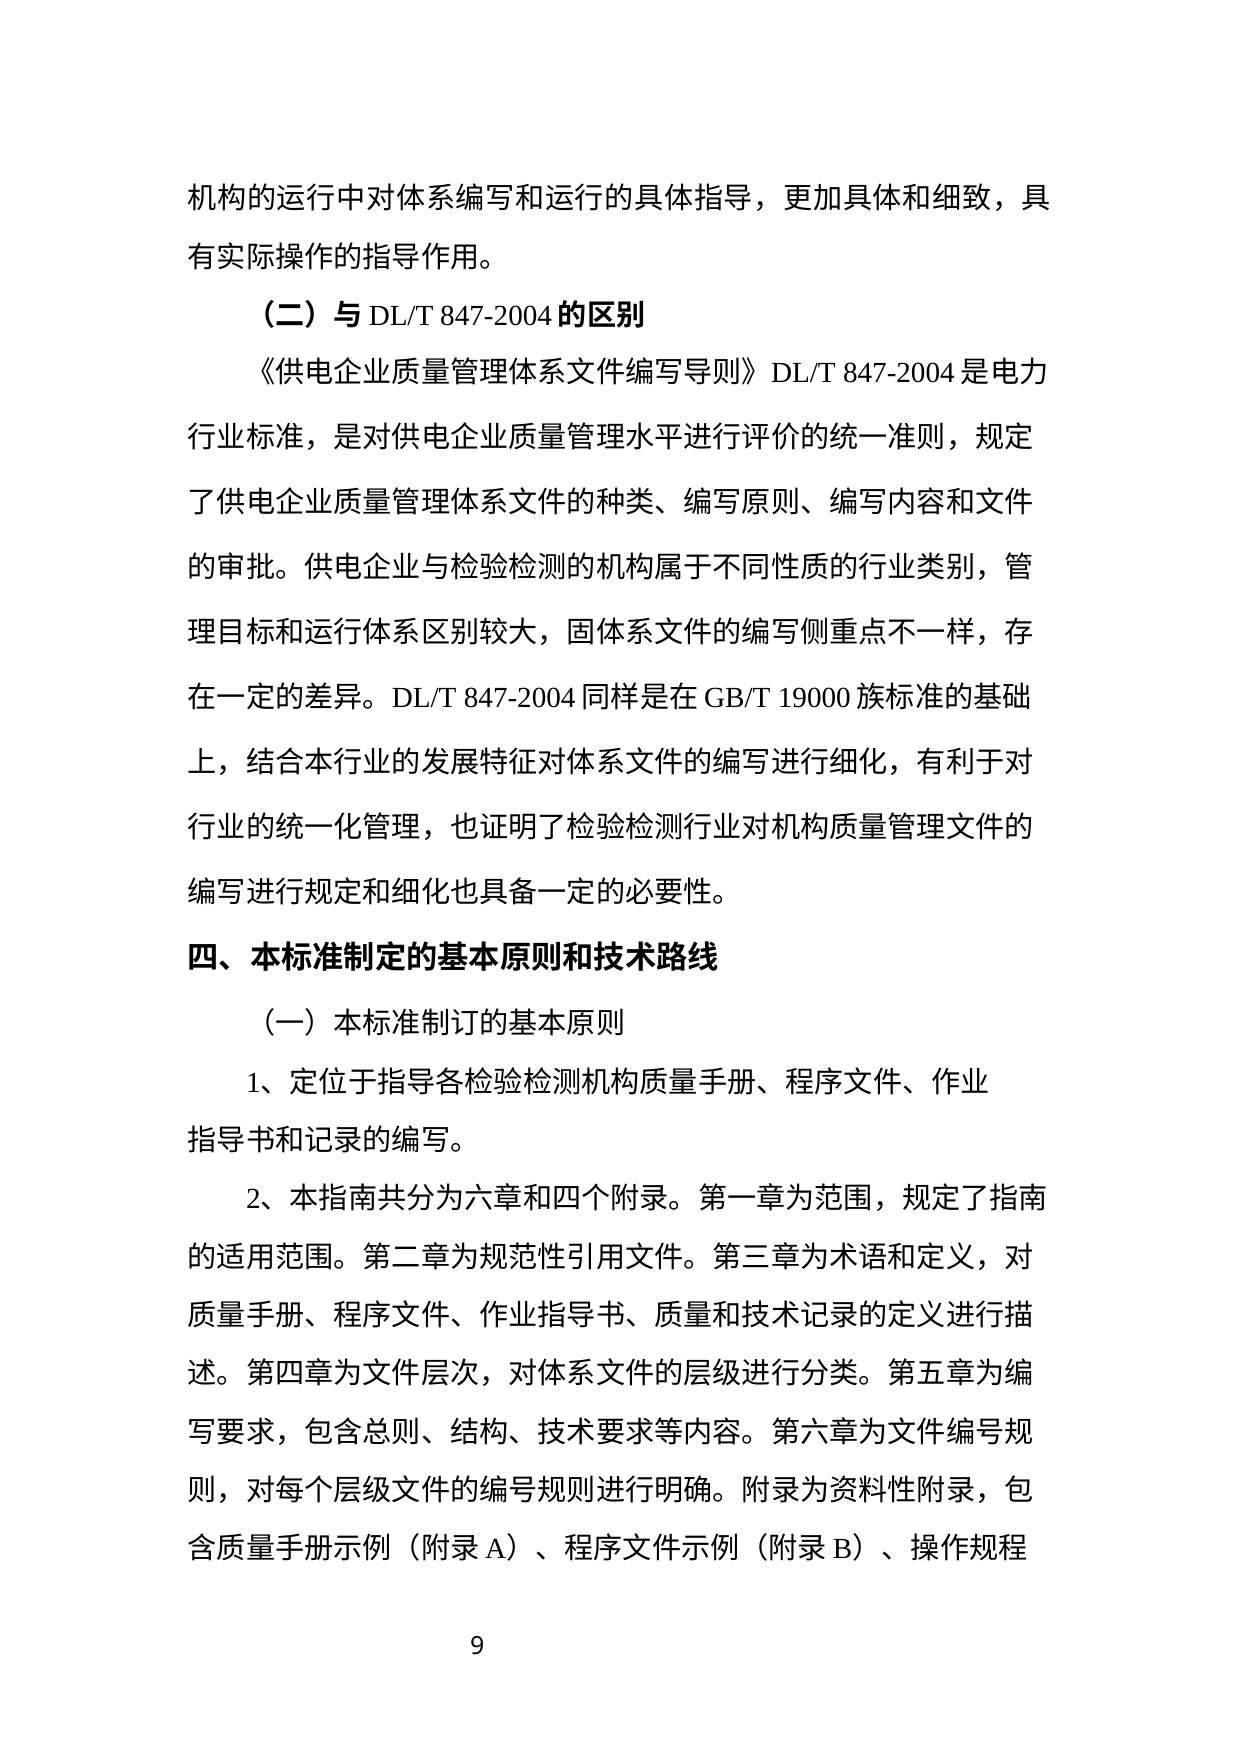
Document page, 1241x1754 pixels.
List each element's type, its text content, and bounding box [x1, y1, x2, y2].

text 指导书和记录的编写。 [187, 1104, 1053, 1162]
text （一）本标准制订的基本原则 [187, 987, 1053, 1045]
subtitle 四、本标准制定的基本原则和技术路线 [187, 922, 1053, 987]
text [187, 1162, 1053, 1570]
list （二）与DL/T 847-2004的区别 [187, 279, 1053, 337]
text 《供电企业质量管理体系文件编写导则》DL/T 847-2004是电力行业标准，是对供电企业质量管理水平进行评价的统一准则，规定了供电企业质量管理体系文件的种类、编写原则、编写内容和文件的审批。供电企业与检验检测的机构属于不同性质的行业类别，管理目标和运行体系区别较大，固体系文件的编写侧重点不一样，存在一定的差异。DL/T 847-2004同样是在GB/T 19000族标准的基础上，结合本行业的发展特征对体系文件的编写进行细化，有利于对行业的统一化管理，也证明了检验检测行业对机构质量管理文件的编写进行规定和细化也具备一定的必要性。 [187, 337, 1053, 922]
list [187, 162, 1053, 279]
text 1、定位于指导各检验检测机构质量手册、程序文件、作业 [187, 1045, 1053, 1104]
